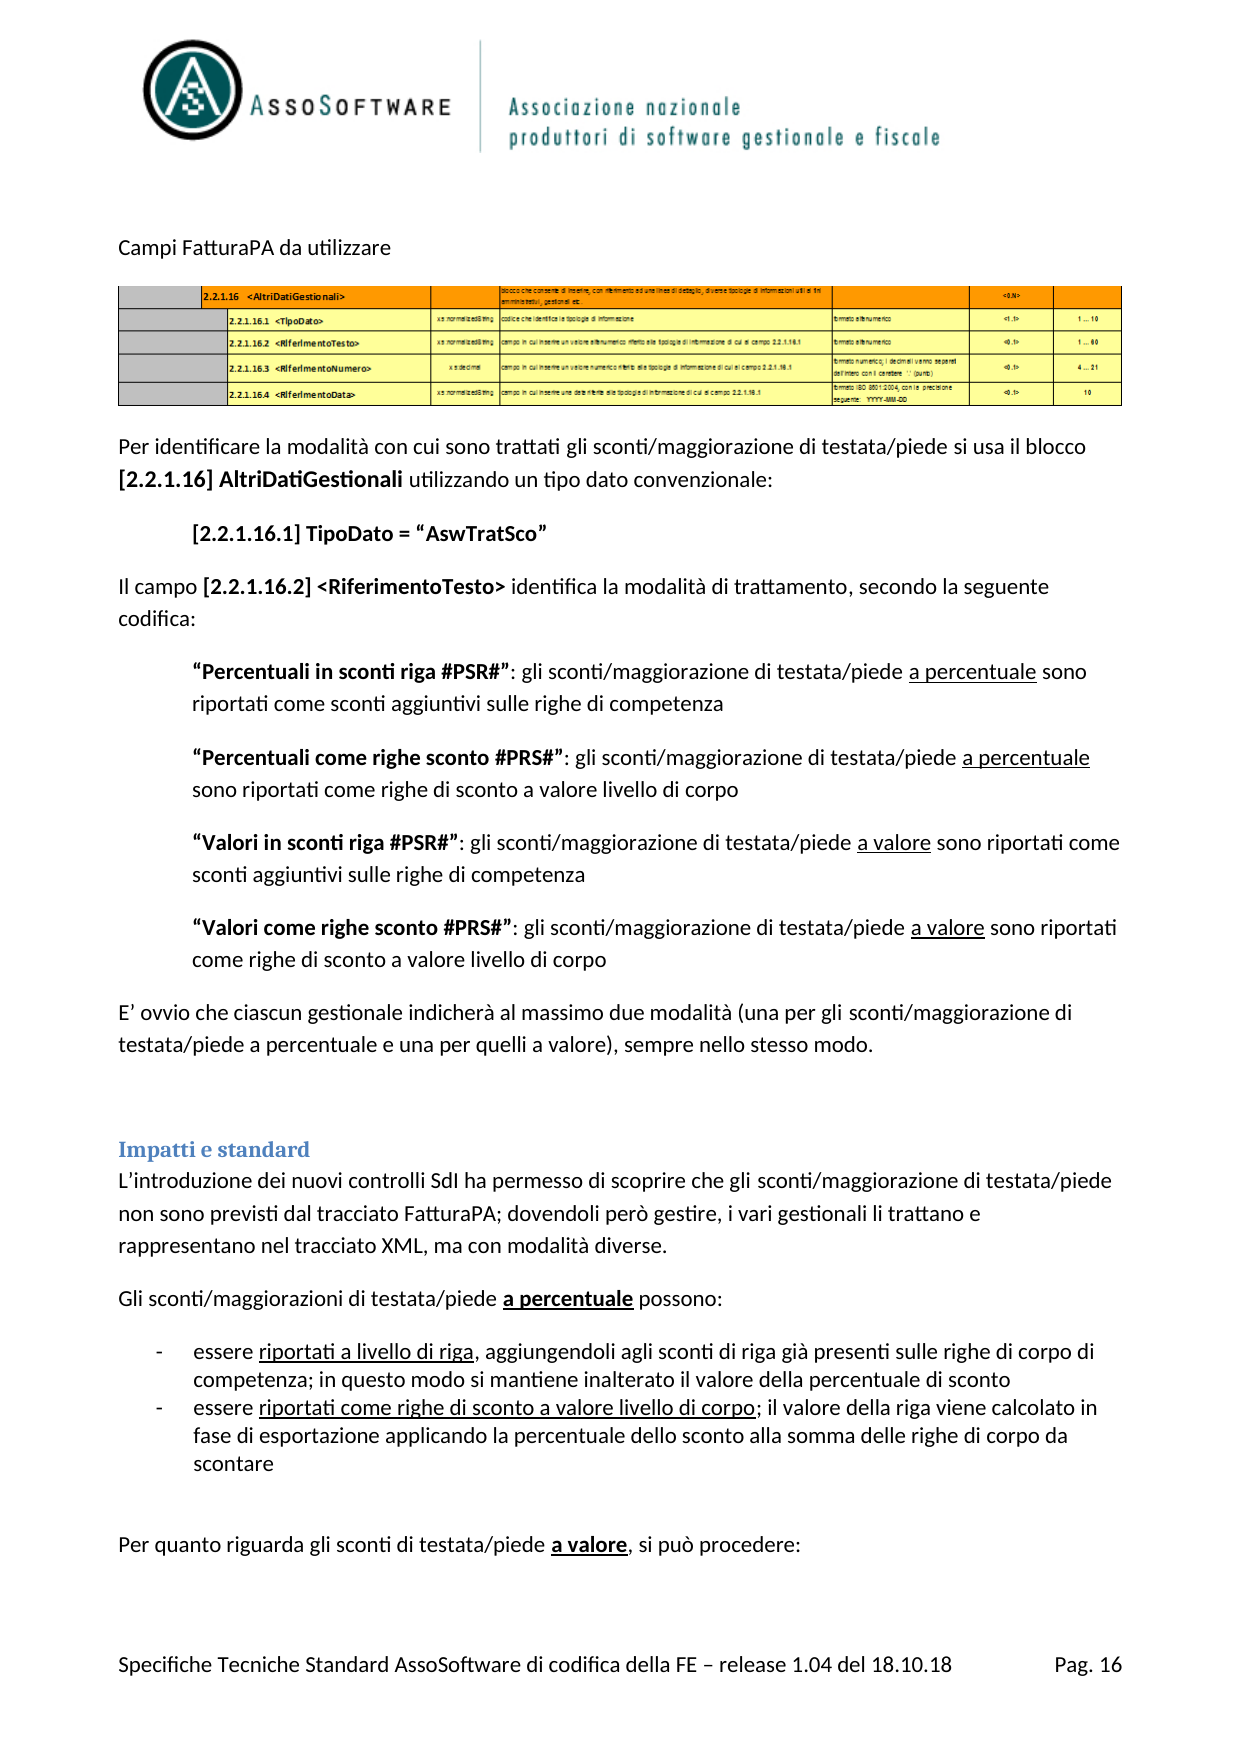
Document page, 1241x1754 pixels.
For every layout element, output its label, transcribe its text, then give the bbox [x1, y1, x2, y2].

picture [118, 286, 1123, 407]
text “Percentuali come righe sconto #PRS#”: gli sconti/maggiorazione di testata/piede a percentuale sono riportati come righe di sconto a valore livello di corpo [192, 743, 1122, 803]
text E’ ovvio che ciascun gestionale indicherà al massimo due modalità (una per gli sconti/maggiorazione di testata/piede a percentuale e una per quelli a valore), sempre nello stesso modo. [118, 998, 1122, 1058]
list essere riportati a livello di riga, aggiungendoli agli sconti di riga già presenti sulle righe di corpo di competenza; in questo modo si mantiene inalterato il valore della percentuale di sconto [156, 1337, 1122, 1393]
text “Percentuali in sconti riga #PSR#”: gli sconti/maggiorazione di testata/piede a percentuale sono riportati come sconti aggiuntivi sulle righe di competenza [192, 657, 1122, 718]
list essere riportati come righe di sconto a valore livello di corpo; il valore della riga viene calcolato in fase di esportazione applicando la percentuale dello sconto alla somma delle righe di corpo da scontare [156, 1393, 1122, 1477]
text Gli sconti/maggiorazioni di testata/piede a percentuale possono: [118, 1284, 1122, 1312]
text “Valori come righe sconto #PRS#”: gli sconti/maggiorazione di testata/piede a valore sono riportati come righe di sconto a valore livello di corpo [192, 913, 1122, 973]
text Il campo [2.2.1.16.2] <RiferimentoTesto> identifica la modalità di trattamento, secondo la seguente codifica: [118, 572, 1122, 632]
text “Valori in sconti riga #PSR#”: gli sconti/maggiorazione di testata/piede a valore sono riportati come sconti aggiuntivi sulle righe di competenza [192, 828, 1122, 888]
subtitle Impatti e standard [118, 1136, 1122, 1163]
text Per quanto riguarda gli sconti di testata/piede a valore, si può procedere: [118, 1530, 1122, 1558]
picture [118, 6, 1123, 153]
text Campi FatturaPA da utilizzare [118, 233, 1122, 261]
text Per identificare la modalità con cui sono trattati gli sconti/maggiorazione di testata/piede si usa il blocco [2.2.1.16] AltriDatiGestionali utilizzando un tipo dato convenzionale: [118, 432, 1122, 494]
text [2.2.1.16.1] TipoDato = “AswTratSco” [118, 519, 1122, 547]
text L’introduzione dei nuovi controlli SdI ha permesso di scoprire che gli sconti/maggiorazione di testata/piede non sono previsti dal tracciato FatturaPA; dovendoli però gestire, i vari gestionali li trattano e rappresentano nel tracciato XML, ma con modalità diverse. [118, 1167, 1122, 1259]
